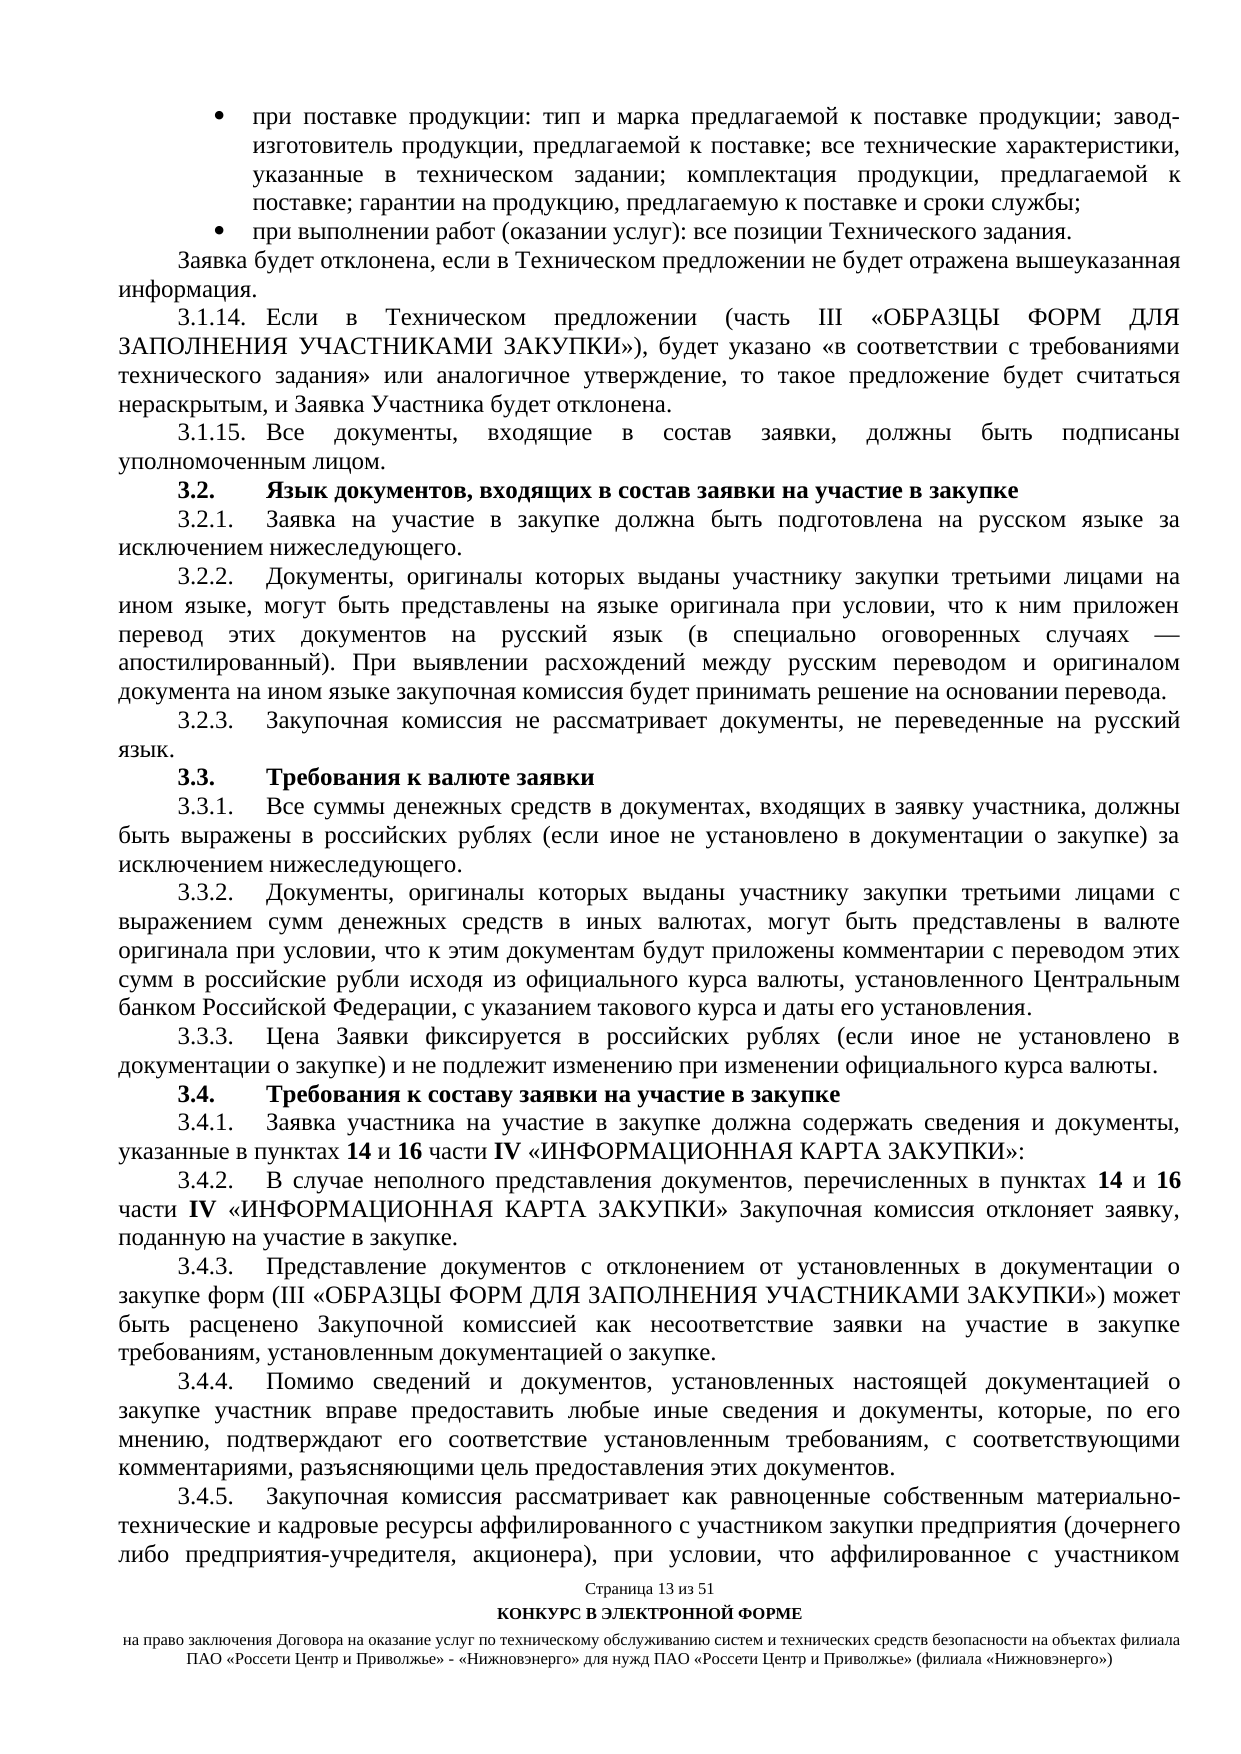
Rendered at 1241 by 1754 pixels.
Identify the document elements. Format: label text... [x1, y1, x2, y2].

subtitle Все документы, входящие в состав заявки, должны быть подписаны уполномоченным лицом. [118, 417, 1181, 475]
subtitle В случае неполного представления документов, перечисленных в пунктах 14 и 16 части IV «ИНФОРМАЦИОННАЯ КАРТА ЗАКУПКИ» Закупочная комиссия отклоняет заявку, поданную на участие в закупке. [118, 1165, 1181, 1251]
subtitle Если в Техническом предложении (часть III «ОБРАЗЦЫ ФОРМ ДЛЯ ЗАПОЛНЕНИЯ УЧАСТНИКАМИ ЗАКУПКИ»), будет указано «в соответствии с требованиями технического задания» или аналогичное утверждение, то такое предложение будет считаться нераскрытым, и Заявка Участника будет отклонена. [118, 302, 1181, 417]
subtitle Помимо сведений и документов, установленных настоящей документацией о закупке участник вправе предоставить любые иные сведения и документы, которые, по его мнению, подтверждают его соответствие установленным требованиям, с соответствующими комментариями, разъясняющими цель предоставления этих документов. [118, 1366, 1181, 1481]
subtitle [118, 1481, 1181, 1567]
subtitle Все суммы денежных средств в документах, входящих в заявку участника, должны быть выражены в российских рублях (если иное не установлено в документации о закупке) за исключением нижеследующего. [118, 791, 1181, 877]
subtitle Требования к составу заявки на участие в закупке [118, 1079, 1181, 1107]
subtitle Требования к валюте заявки [118, 762, 1181, 791]
subtitle Документы, оригиналы которых выданы участнику закупки третьими лицами на ином языке, могут быть представлены на языке оригинала при условии, что к ним приложен перевод этих документов на русский язык (в специально оговоренных случаях — апостилированный). При выявлении расхождений между русским переводом и оригиналом документа на ином языке закупочная комиссия будет принимать решение на основании перевода. [118, 561, 1181, 705]
subtitle при поставке продукции: тип и марка предлагаемой к поставке продукции; завод-изготовитель продукции, предлагаемой к поставке; все технические характеристики, указанные в техническом задании; комплектация продукции, предлагаемой к поставке; гарантии на продукцию, предлагаемую к поставке и сроки службы; [215, 101, 1181, 216]
subtitle Заявка на участие в закупке должна быть подготовлена на русском языке за исключением нижеследующего. [118, 504, 1181, 561]
subtitle Документы, оригиналы которых выданы участнику закупки третьими лицами с выражением сумм денежных средств в иных валютах, могут быть представлены в валюте оригинала при условии, что к этим документам будут приложены комментарии с переводом этих сумм в российские рубли исходя из официального курса валюты, установленного Центральным банком Российской Федерации, с указанием такового курса и даты его установления. [118, 877, 1181, 1021]
subtitle Цена Заявки фиксируется в российских рублях (если иное не установлено в документации о закупке) и не подлежит изменению при изменении официального курса валюты. [118, 1021, 1181, 1079]
subtitle при выполнении работ (оказании услуг): все позиции Технического задания. [215, 216, 1181, 245]
subtitle Заявка будет отклонена, если в Техническом предложении не будет отражена вышеуказанная информация. [118, 245, 1181, 302]
subtitle Заявка участника на участие в закупке должна содержать сведения и документы, указанные в пунктах 14 и 16 части IV «ИНФОРМАЦИОННАЯ КАРТА ЗАКУПКИ»: [118, 1107, 1181, 1165]
subtitle Язык документов, входящих в состав заявки на участие в закупке [118, 475, 1181, 504]
subtitle Представление документов с отклонением от установленных в документации о закупке форм (III «ОБРАЗЦЫ ФОРМ ДЛЯ ЗАПОЛНЕНИЯ УЧАСТНИКАМИ ЗАКУПКИ») может быть расценено Закупочной комиссией как несоответствие заявки на участие в закупке требованиям, установленным документацией о закупке. [118, 1251, 1181, 1366]
subtitle Закупочная комиссия не рассматривает документы, не переведенные на русский язык. [118, 705, 1181, 762]
